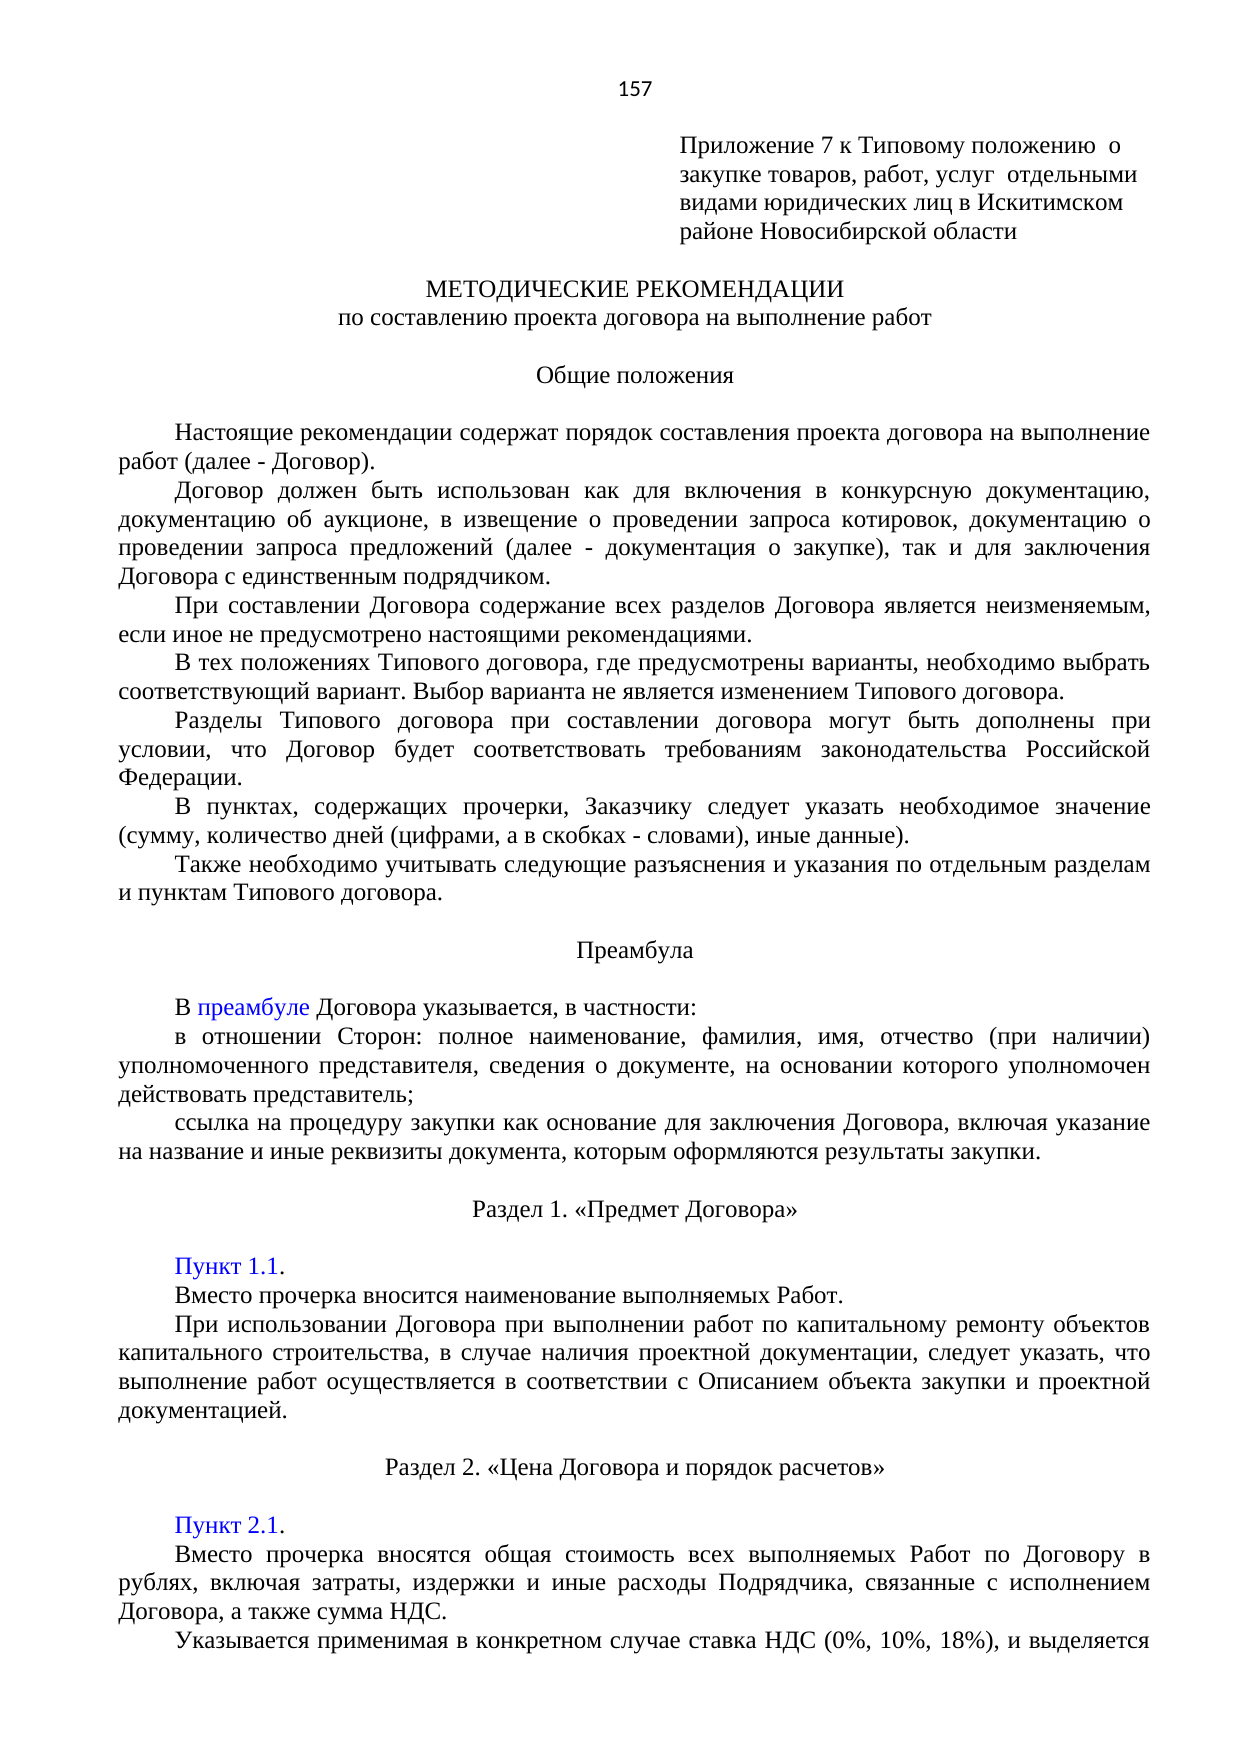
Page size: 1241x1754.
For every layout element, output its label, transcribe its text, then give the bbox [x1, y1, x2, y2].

title МЕТОДИЧЕСКИЕ РЕКОМЕНДАЦИИ [118, 274, 1152, 302]
title Общие положения [118, 360, 1152, 389]
title Раздел 1. «Предмет Договора» [118, 1194, 1152, 1222]
text Пункт 1.1. [118, 1251, 1152, 1280]
text Настоящие рекомендации содержат порядок составления проекта договора на выполнение работ (далее - Договор). [118, 417, 1152, 475]
text При использовании Договора при выполнении работ по капитальному ремонту объектов капитального строительства, в случае наличия проектной документации, следует указать, что выполнение работ осуществляется в соответствии с Описанием объекта закупки и проектной документацией. [118, 1309, 1152, 1424]
text Вместо прочерка вносятся общая стоимость всех выполняемых Работ по Договору в рублях, включая затраты, издержки и иные расходы Подрядчика, связанные с исполнением Договора, а также сумма НДС. [118, 1539, 1152, 1625]
text Договор должен быть использован как для включения в конкурсную документацию, документацию об аукционе, в извещение о проведении запроса котировок, документацию о проведении запроса предложений (далее - документация о закупке), так и для заключения Договора с единственным подрядчиком. [118, 475, 1152, 590]
text Приложение 7 к Типовому положению о закупке товаров, работ, услуг отдельными видами юридических лиц в Искитимском районе Новосибирской области [679, 130, 1152, 245]
text В пунктах, содержащих прочерки, Заказчику следует указать необходимое значение (сумму, количество дней (цифрами, а в скобках - словами), иные данные). [118, 791, 1152, 849]
text Разделы Типового договора при составлении договора могут быть дополнены при условии, что Договор будет соответствовать требованиям законодательства Российской Федерации. [118, 705, 1152, 791]
text Также необходимо учитывать следующие разъяснения и указания по отдельным разделам и пунктам Типового договора. [118, 849, 1152, 906]
text Вместо прочерка вносится наименование выполняемых Работ. [118, 1280, 1152, 1309]
text В преамбуле Договора указывается, в частности: [118, 992, 1152, 1021]
title Раздел 2. «Цена Договора и порядок расчетов» [118, 1452, 1152, 1481]
text В тех положениях Типового договора, где предусмотрены варианты, необходимо выбрать соответствующий вариант. Выбор варианта не является изменением Типового договора. [118, 647, 1152, 705]
title Преамбула [118, 935, 1152, 964]
text При составлении Договора содержание всех разделов Договора является неизменяемым, если иное не предусмотрено настоящими рекомендациями. [118, 590, 1152, 647]
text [118, 1625, 1152, 1654]
text в отношении Сторон: полное наименование, фамилия, имя, отчество (при наличии) уполномоченного представителя, сведения о документе, на основании которого уполномочен действовать представитель; [118, 1021, 1152, 1107]
title по составлению проекта договора на выполнение работ [118, 302, 1152, 331]
text Пункт 2.1. [118, 1510, 1152, 1539]
text ссылка на процедуру закупки как основание для заключения Договора, включая указание на название и иные реквизиты документа, которым оформляются результаты закупки. [118, 1107, 1152, 1165]
